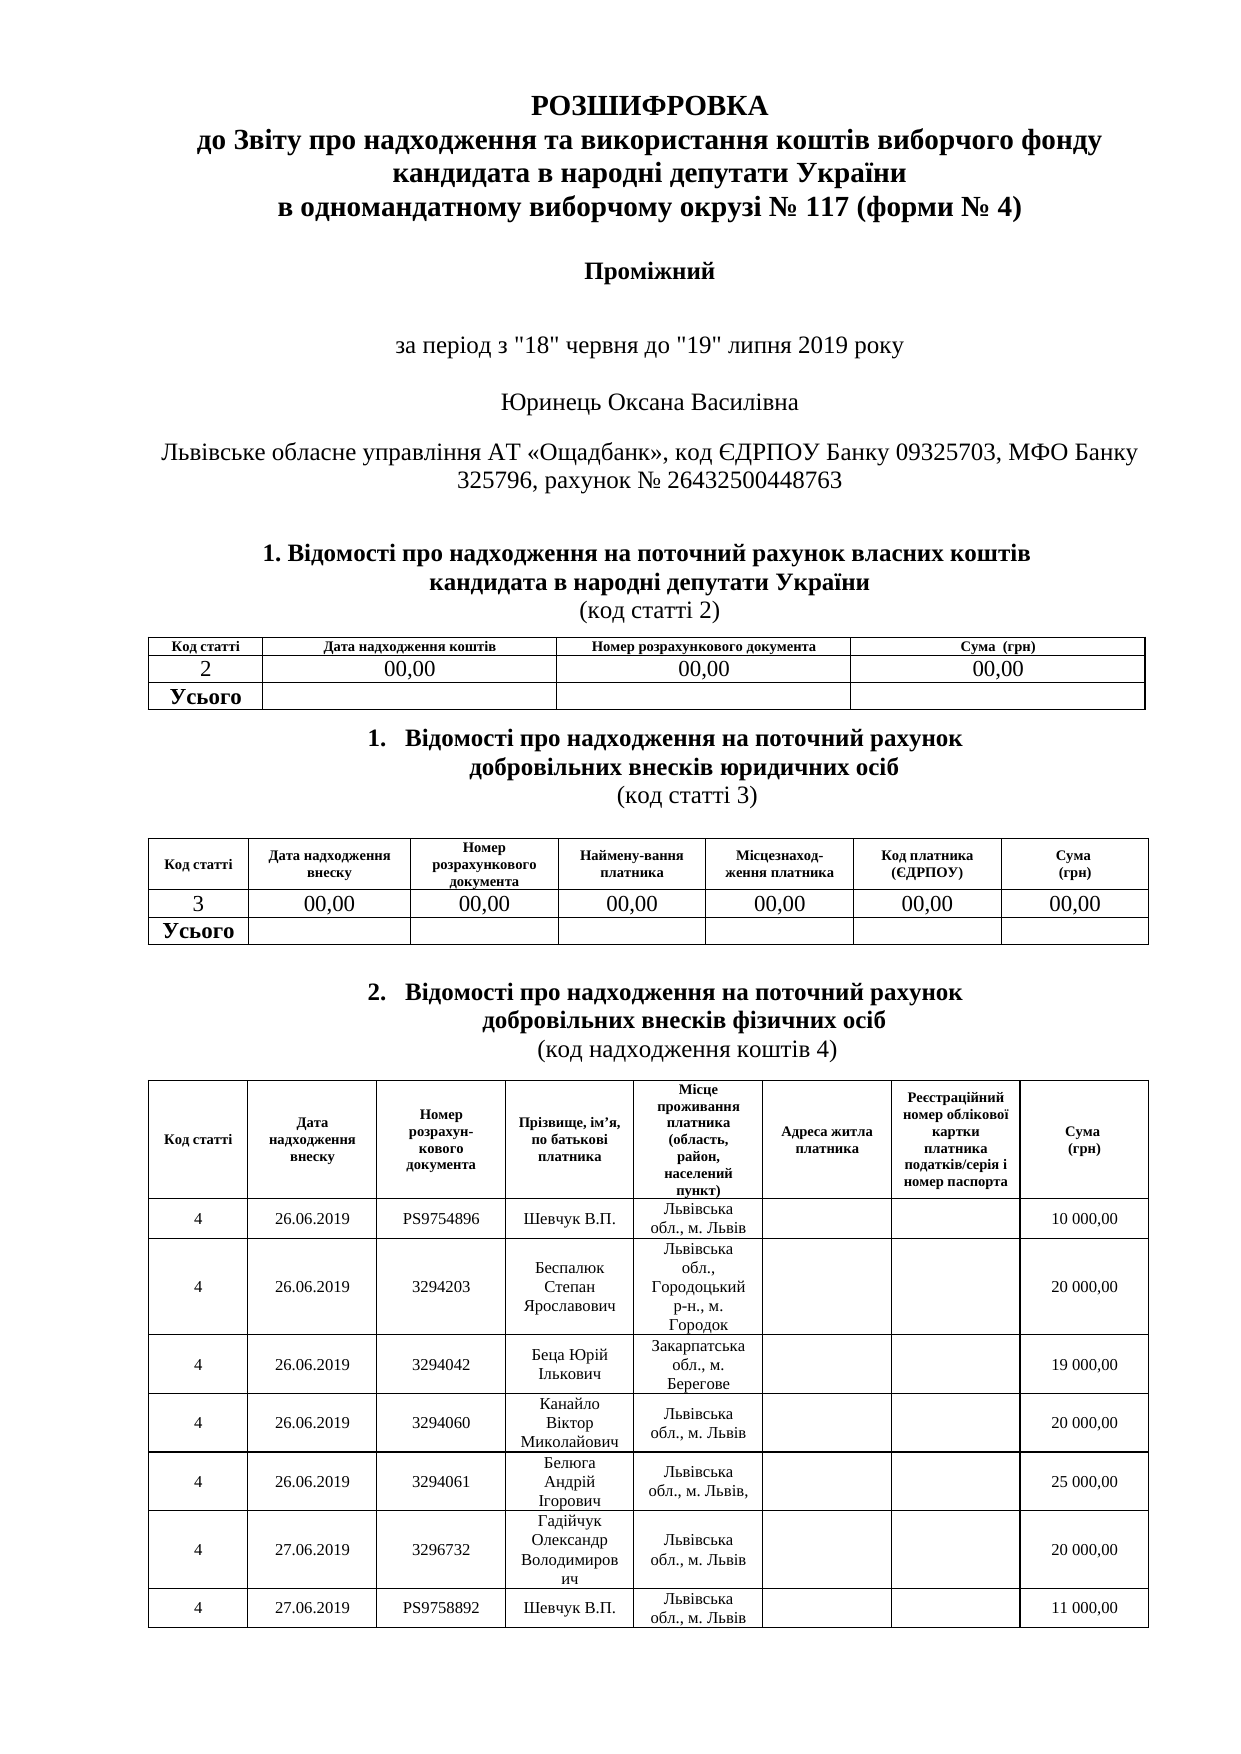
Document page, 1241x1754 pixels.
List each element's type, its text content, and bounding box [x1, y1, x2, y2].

table_cell [851, 683, 1144, 709]
table_cell 00,00 [249, 890, 410, 917]
table_cell 4 [149, 1335, 247, 1393]
table_header Місцезнаход-ження платника [706, 839, 853, 889]
table_cell 27.06.2019 [248, 1589, 376, 1627]
table_cell 3294203 [377, 1239, 505, 1334]
table_cell 26.06.2019 [248, 1394, 376, 1451]
table_cell 4 [149, 1453, 247, 1510]
table_cell 2 [149, 656, 262, 682]
table_cell PS9754896 [377, 1199, 505, 1237]
table_cell Шевчук В.П. [506, 1199, 633, 1237]
table_header Наймену-вання платника [559, 839, 705, 889]
table_cell 00,00 [263, 656, 556, 682]
table_cell Львівська обл., м. Львів [634, 1199, 762, 1237]
table_cell 00,00 [559, 890, 705, 917]
table_cell [763, 1199, 891, 1237]
table_cell 25 000,00 [1021, 1453, 1148, 1510]
table_header Код платника (ЄДРПОУ) [854, 839, 1001, 889]
table_header Місце проживання платника (область, район, населений пункт) [634, 1081, 762, 1198]
table_header Адреса житла платника [763, 1081, 891, 1198]
table_cell 4 [149, 1239, 247, 1334]
table_header Код статті [149, 1081, 247, 1198]
table_header Номер розрахункового документа [411, 839, 558, 889]
table_cell PS9758892 [377, 1589, 505, 1627]
table_cell [263, 683, 556, 709]
table_cell Беспалюк Степан Ярославович [506, 1239, 633, 1334]
table_cell Львівська обл., м. Львів, [634, 1453, 762, 1510]
table_cell [763, 1239, 891, 1334]
text Юринець Оксана Василівна Львівське обласне управління АТ «Ощадбанк», код ЄДРПОУ Банку 09325703, МФО Банку 325796, рахунок № 26432500448763 [148, 388, 1152, 525]
table_header Сума (грн) [1002, 839, 1148, 889]
table_cell [411, 918, 558, 944]
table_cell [634, 1589, 762, 1627]
table_cell Львівська обл., Городоцький р-н., м. Городок [634, 1239, 762, 1334]
table_cell 00,00 [557, 656, 850, 682]
table_cell 4 [149, 1394, 247, 1451]
table_header Код статті [149, 638, 262, 654]
table_header Код статті [149, 839, 248, 889]
table_cell 3294060 [377, 1394, 505, 1451]
table_header Реєстраційний номер облікової картки платника податків/серія і номер паспорта [892, 1081, 1019, 1198]
table_header Номер розрахун-кового документа [377, 1081, 505, 1198]
table_cell [854, 918, 1001, 944]
table_cell 26.06.2019 [248, 1453, 376, 1510]
table_cell Шевчук В.П. [506, 1589, 633, 1627]
table_header Дата надходження внеску [248, 1081, 376, 1198]
table_cell [763, 1511, 891, 1588]
table_cell 20 000,00 [1021, 1239, 1148, 1334]
table_cell Львівська обл., м. Львів [634, 1394, 762, 1451]
text за період з "18" червня до "19" липня 2019 року [148, 307, 1152, 359]
table_cell [706, 918, 853, 944]
table_cell 11 000,00 [1021, 1589, 1148, 1627]
table_cell [763, 1335, 891, 1393]
table_cell 20 000,00 [1021, 1511, 1148, 1588]
table_cell Усього [149, 683, 262, 709]
table_cell 3 [149, 890, 248, 917]
table_cell Канайло Віктор Миколайович [506, 1394, 633, 1451]
table_cell Львівська обл., м. Львів [634, 1511, 762, 1588]
table_cell 3294042 [377, 1335, 505, 1393]
table_cell Закарпатська обл., м. Берегове [634, 1335, 762, 1393]
table_cell [892, 1239, 1019, 1334]
table_header Дата надходження внеску [249, 839, 410, 889]
text Проміжний [148, 256, 1152, 285]
table_cell 26.06.2019 [248, 1335, 376, 1393]
table_cell Усього [149, 918, 248, 944]
table_cell [557, 683, 850, 709]
table_cell [892, 1511, 1019, 1588]
table_cell 00,00 [854, 890, 1001, 917]
table_header Сума (грн) [1021, 1081, 1148, 1198]
table_cell 00,00 [851, 656, 1144, 682]
table_cell 27.06.2019 [248, 1511, 376, 1588]
table_header Сума (грн) [851, 638, 1144, 654]
table_cell 4 [149, 1511, 247, 1588]
table_cell [559, 918, 705, 944]
table_header Дата надходження коштів [263, 638, 556, 654]
table_cell [892, 1394, 1019, 1451]
table_cell [892, 1589, 1019, 1627]
table_cell [763, 1394, 891, 1451]
table_cell [763, 1589, 891, 1627]
table_cell 00,00 [411, 890, 558, 917]
table_cell [1002, 918, 1148, 944]
table_cell 00,00 [706, 890, 853, 917]
table_cell 10 000,00 [1021, 1199, 1148, 1237]
table_cell 4 [149, 1589, 247, 1627]
table_cell 00,00 [1002, 890, 1148, 917]
table_cell [763, 1453, 891, 1510]
table_cell 3296732 [377, 1511, 505, 1588]
table_cell [892, 1199, 1019, 1237]
table_cell 20 000,00 [1021, 1394, 1148, 1451]
table_cell 26.06.2019 [248, 1239, 376, 1334]
text 1. Відомості про надходження на поточний рахунок власних коштів кандидата в народні депутати України (код статті 2) [148, 538, 1152, 624]
table_cell [249, 918, 410, 944]
list Відомості про надходження на поточний рахунок добровільних внесків фізичних осіб (код надходження коштів 4) [185, 977, 1152, 1063]
text РОЗШИФРОВКА до Звіту про надходження та використання коштів виборчого фонду кандидата в народні депутати України в одномандатному виборчому окрузі № 117 (форми № 4) [148, 88, 1152, 223]
table_cell [892, 1453, 1019, 1510]
table_header Номер розрахункового документа [557, 638, 850, 654]
table_cell 19 000,00 [1021, 1335, 1148, 1393]
table_cell Беца Юрій Ількович [506, 1335, 633, 1393]
table_cell Белюга Андрій Ігорович [506, 1453, 633, 1510]
table_cell 3294061 [377, 1453, 505, 1510]
table_cell [892, 1335, 1019, 1393]
table_cell 26.06.2019 [248, 1199, 376, 1237]
list Відомості про надходження на поточний рахунок добровільних внесків юридичних осіб (код статті 3) [185, 723, 1152, 809]
table_header Прізвище, ім’я, по батькові платника [506, 1081, 633, 1198]
table_cell Гадійчук Олександр Володимирович [506, 1511, 633, 1588]
table_cell 4 [149, 1199, 247, 1237]
